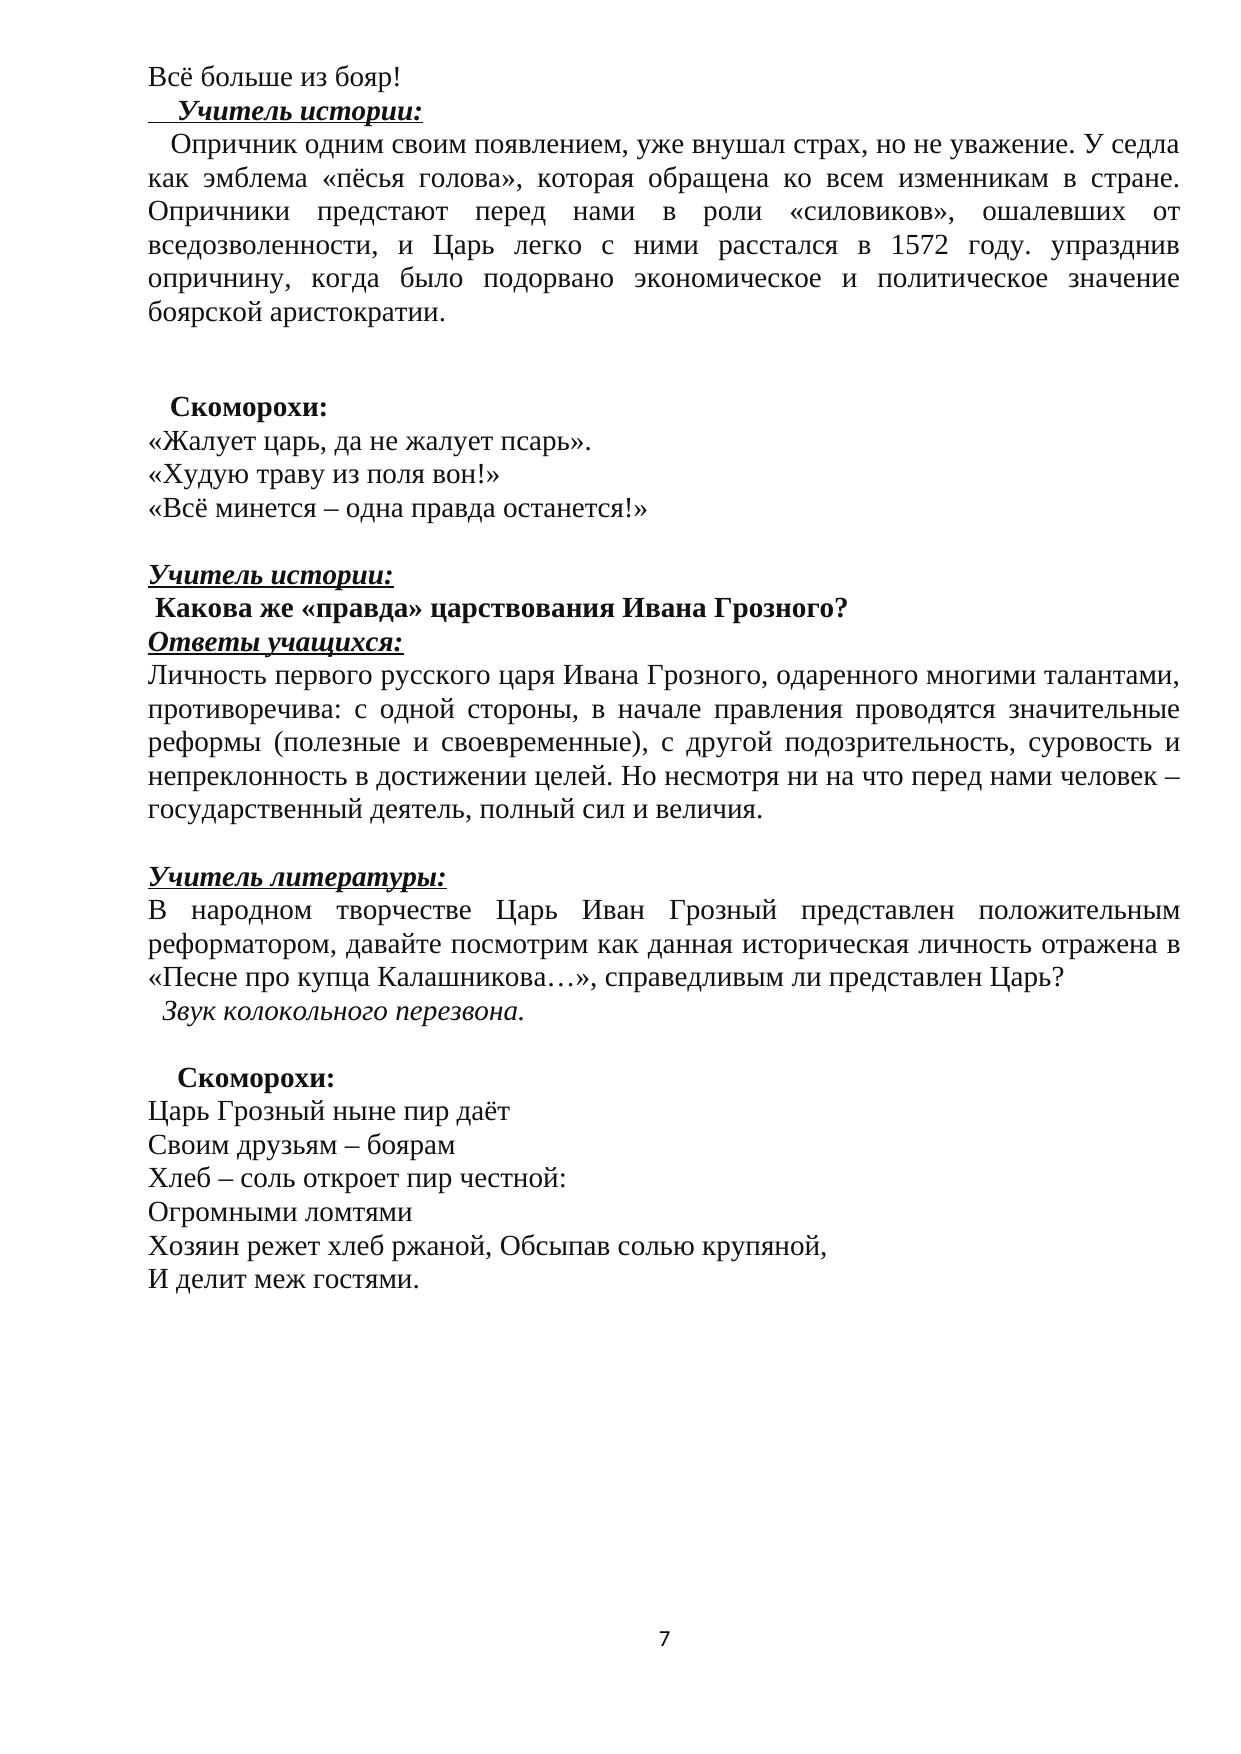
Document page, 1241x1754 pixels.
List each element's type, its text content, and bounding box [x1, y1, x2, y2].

list Скоморохи: [148, 389, 1181, 423]
list Личность первого русского царя Ивана Грозного, одаренного многими талантами, противоречива: с одной стороны, в начале правления проводятся значительные реформы (полезные и своевременные), с другой подозрительность, суровость и непреклонность в достижении целей. Но несмотря ни на что перед нами человек – государственный деятель, полный сил и величия. [148, 657, 1181, 825]
list Хлеб – соль откроет пир честной: [148, 1161, 1181, 1194]
list Опричник одним своим появлением, уже внушал страх, но не уважение. У седла как эмблема «пёсья голова», которая обращена ко всем изменникам в стране. Опричники предстают перед нами в роли «силовиков», ошалевших от вседозволенности, и Царь легко с ними расстался в 1572 году. упразднив опричнину, когда было подорвано экономическое и политическое значение боярской аристократии. [148, 126, 1181, 327]
list Ответы учащихся: [148, 624, 1181, 657]
list Какова же «правда» царствования Ивана Грозного? [148, 590, 1181, 624]
list «Жалует царь, да не жалует псарь». [148, 423, 1181, 456]
list В народном творчестве Царь Иван Грозный представлен положительным реформатором, давайте посмотрим как данная историческая личность отражена в «Песне про купца Калашникова…», справедливым ли представлен Царь? [148, 892, 1181, 993]
list Учитель истории: [148, 557, 1181, 590]
list Скоморохи: [148, 1060, 1181, 1093]
list Всё больше из бояр! [148, 59, 1181, 93]
list «Всё минется – одна правда останется!» [148, 490, 1181, 523]
list И делит меж гостями. [148, 1261, 1181, 1295]
list Своим друзьям – боярам [148, 1127, 1181, 1161]
list Огромными ломтями [148, 1194, 1181, 1228]
list Хозяин режет хлеб ржаной, Обсыпав солью крупяной, [148, 1228, 1181, 1261]
list «Худую траву из поля вон!» [148, 456, 1181, 490]
list Учитель литературы: [148, 859, 1181, 892]
list Царь Грозный ныне пир даёт [148, 1093, 1181, 1127]
list Учитель истории: [148, 93, 1181, 126]
list Звук колокольного перезвона. [148, 993, 1181, 1026]
